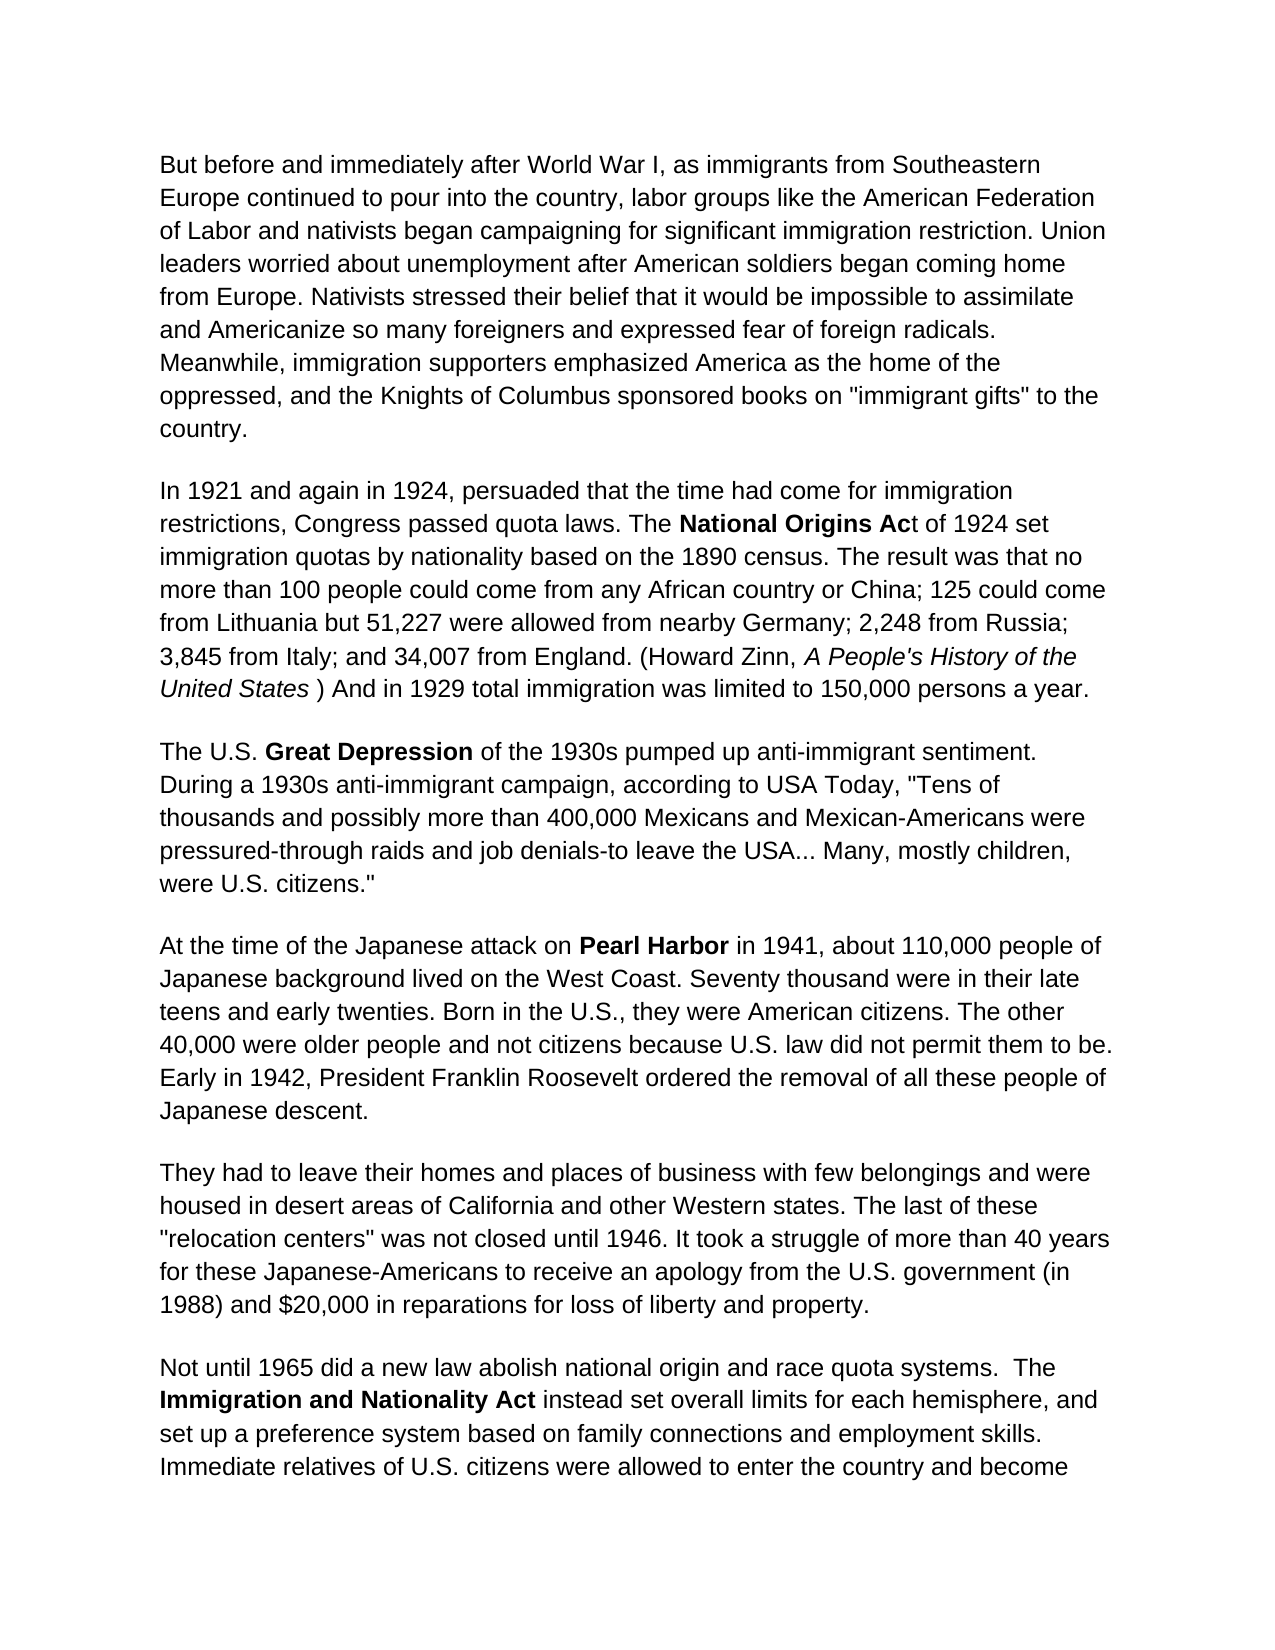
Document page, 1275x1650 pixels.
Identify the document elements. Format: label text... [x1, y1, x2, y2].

text But before and immediately after World War I, as immigrants from Southeastern Europe continued to pour into the country, labor groups like the American Federation of Labor and nativists began campaigning for significant immigration restriction. Union leaders worried about unemployment after American soldiers began coming home from Europe. Nativists stressed their belief that it would be impossible to assimilate and Americanize so many foreigners and expressed fear of foreign radicals. Meanwhile, immigration supporters emphasized America as the home of the oppressed, and the Knights of Columbus sponsored books on "immigrant gifts" to the country. [159, 150, 1116, 443]
text In 1921 and again in 1924, persuaded that the time had come for immigration restrictions, Congress passed quota laws. The National Origins Act of 1924 set immigration quotas by nationality based on the 1890 census. The result was that no more than 100 people could come from any African country or China; 125 could come from Lithuania but 51,227 were allowed from nearby Germany; 2,248 from Russia; 3,845 from Italy; and 34,007 from England. (Howard Zinn, A People's History of the United States ) And in 1929 total immigration was limited to 150,000 persons a year. [159, 476, 1116, 703]
text They had to leave their homes and places of business with few belongings and were housed in desert areas of California and other Western states. The last of these "relocation centers" was not closed until 1946. It took a struggle of more than 40 years for these Japanese-Americans to receive an apology from the U.S. government (in 1988) and $20,000 in reparations for loss of liberty and property. [159, 1158, 1116, 1319]
text At the time of the Japanese attack on Pearl Harbor in 1941, about 110,000 people of Japanese background lived on the West Coast. Seventy thousand were in their late teens and early twenties. Born in the U.S., they were American citizens. The other 40,000 were older people and not citizens because U.S. law did not permit them to be. Early in 1942, President Franklin Roosevelt ordered the removal of all these people of Japanese descent. [159, 931, 1116, 1125]
text The U.S. Great Depression of the 1930s pumped up anti-immigrant sentiment. During a 1930s anti-immigrant campaign, according to USA Today, "Tens of thousands and possibly more than 400,000 Mexicans and Mexican-Americans were pressured-through raids and job denials-to leave the USA... Many, mostly children, were U.S. citizens." [159, 737, 1116, 897]
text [159, 1352, 1116, 1480]
